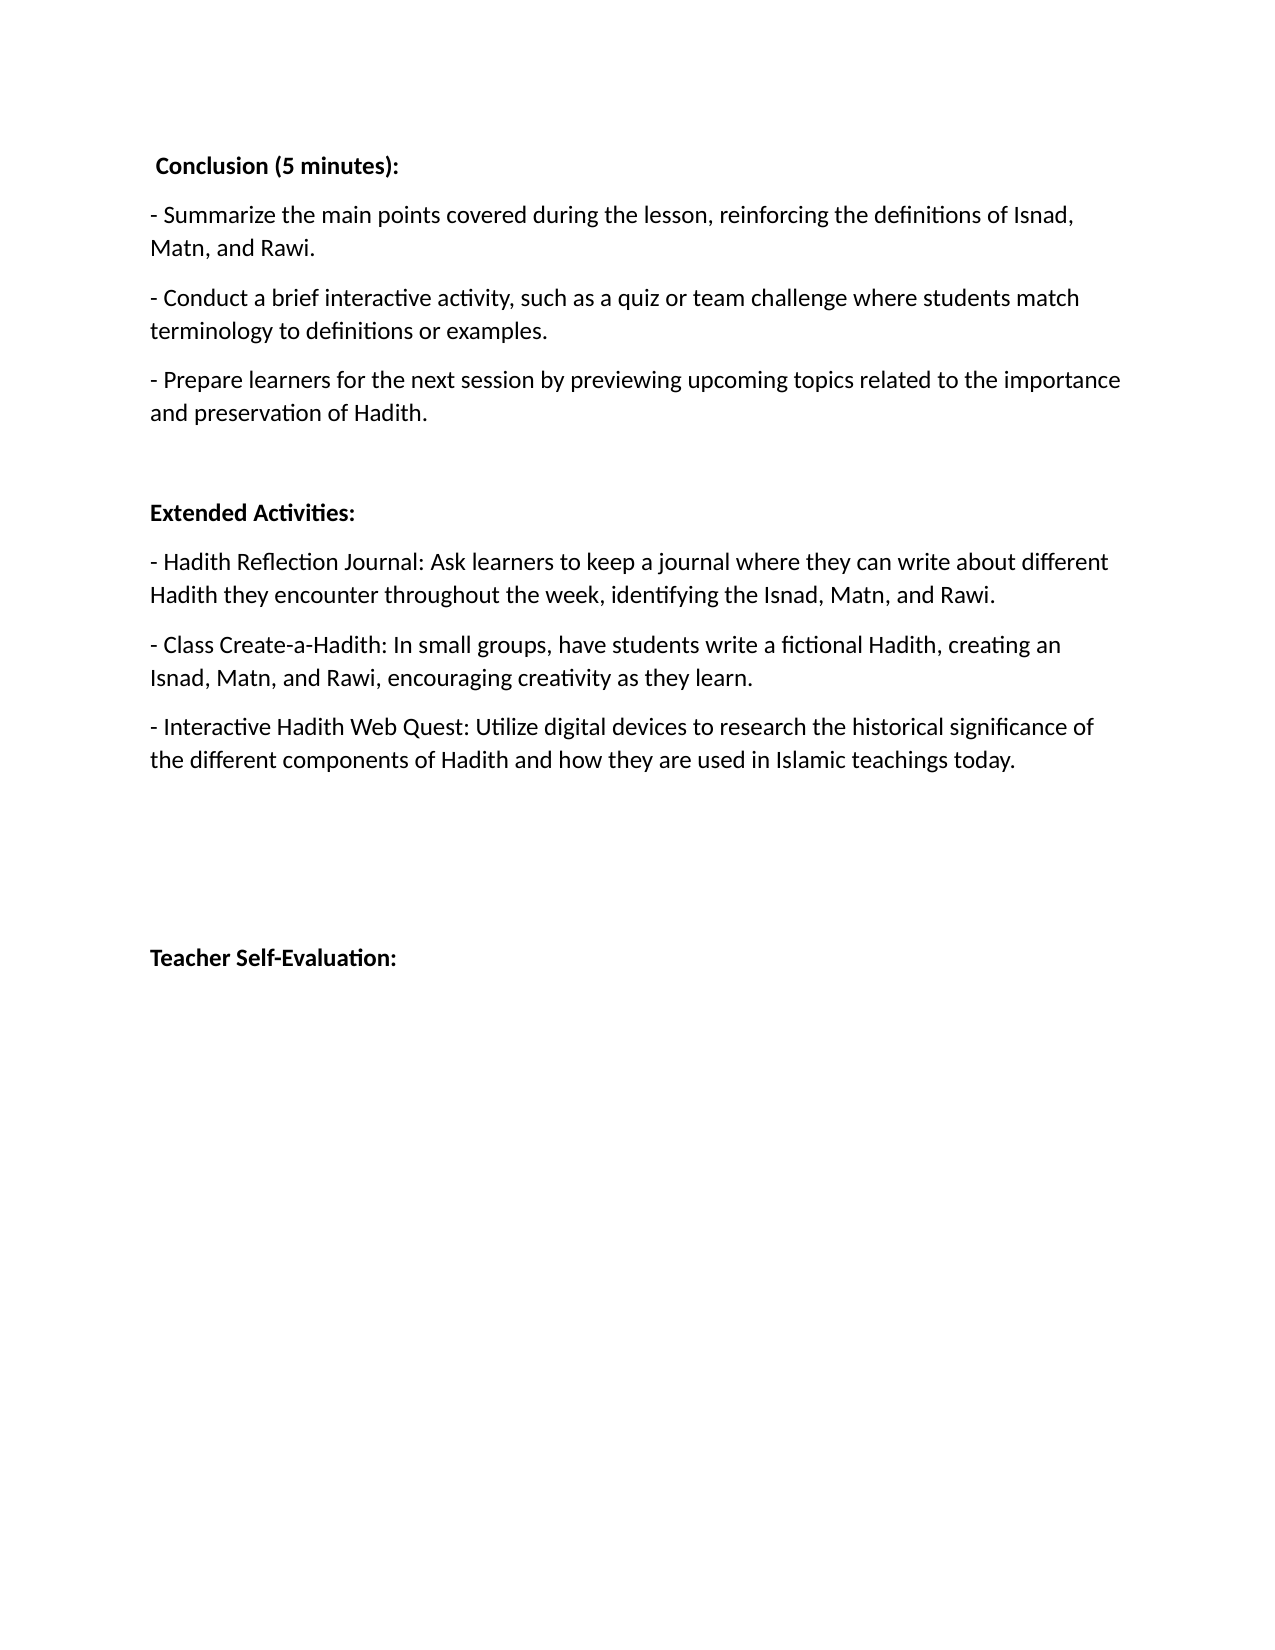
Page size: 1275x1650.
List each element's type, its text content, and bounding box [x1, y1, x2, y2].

text - Class Create-a-Hadith: In small groups, have students write a fictional Hadith, creating an Isnad, Matn, and Rawi, encouraging creativity as they learn. [150, 629, 1125, 692]
text Extended Activities: [150, 497, 1125, 527]
text - Summarize the main points covered during the lesson, reinforcing the definitions of Isnad, Matn, and Rawi. [150, 199, 1125, 263]
text - Conduct a brief interactive activity, such as a quiz or team challenge where students match terminology to definitions or examples. [150, 282, 1125, 346]
text Conclusion (5 minutes): [150, 150, 1125, 181]
text - Prepare learners for the next session by previewing upcoming topics related to the importance and preservation of Hadith. [150, 364, 1125, 428]
text - Interactive Hadith Web Quest: Utilize digital devices to research the historical significance of the different components of Hadith and how they are used in Islamic teachings today. [150, 711, 1125, 775]
text - Hadith Reflection Journal: Ask learners to keep a journal where they can write about different Hadith they encounter throughout the week, identifying the Isnad, Matn, and Rawi. [150, 546, 1125, 610]
text Teacher Self-Evaluation: [150, 942, 1125, 973]
